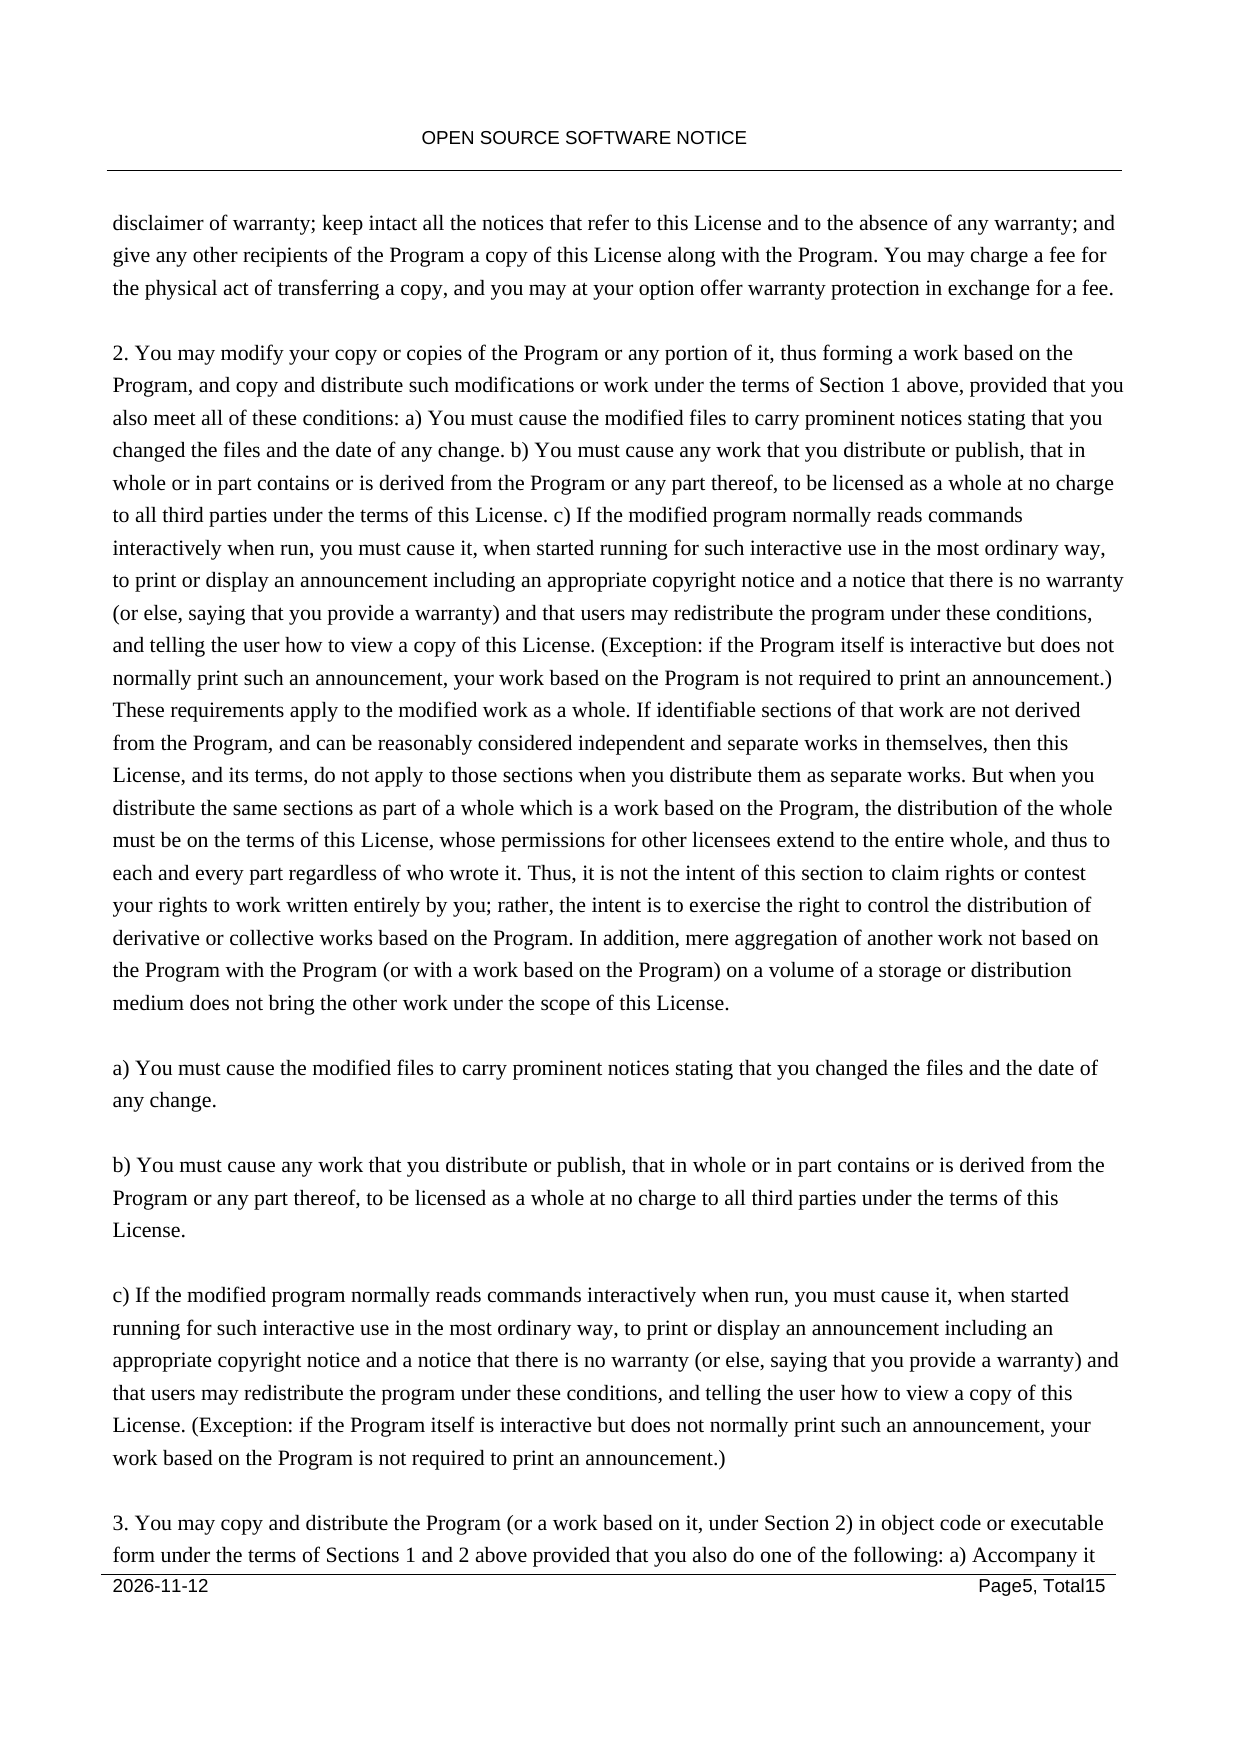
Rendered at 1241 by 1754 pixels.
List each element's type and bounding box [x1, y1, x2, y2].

text [112, 206, 1128, 1571]
